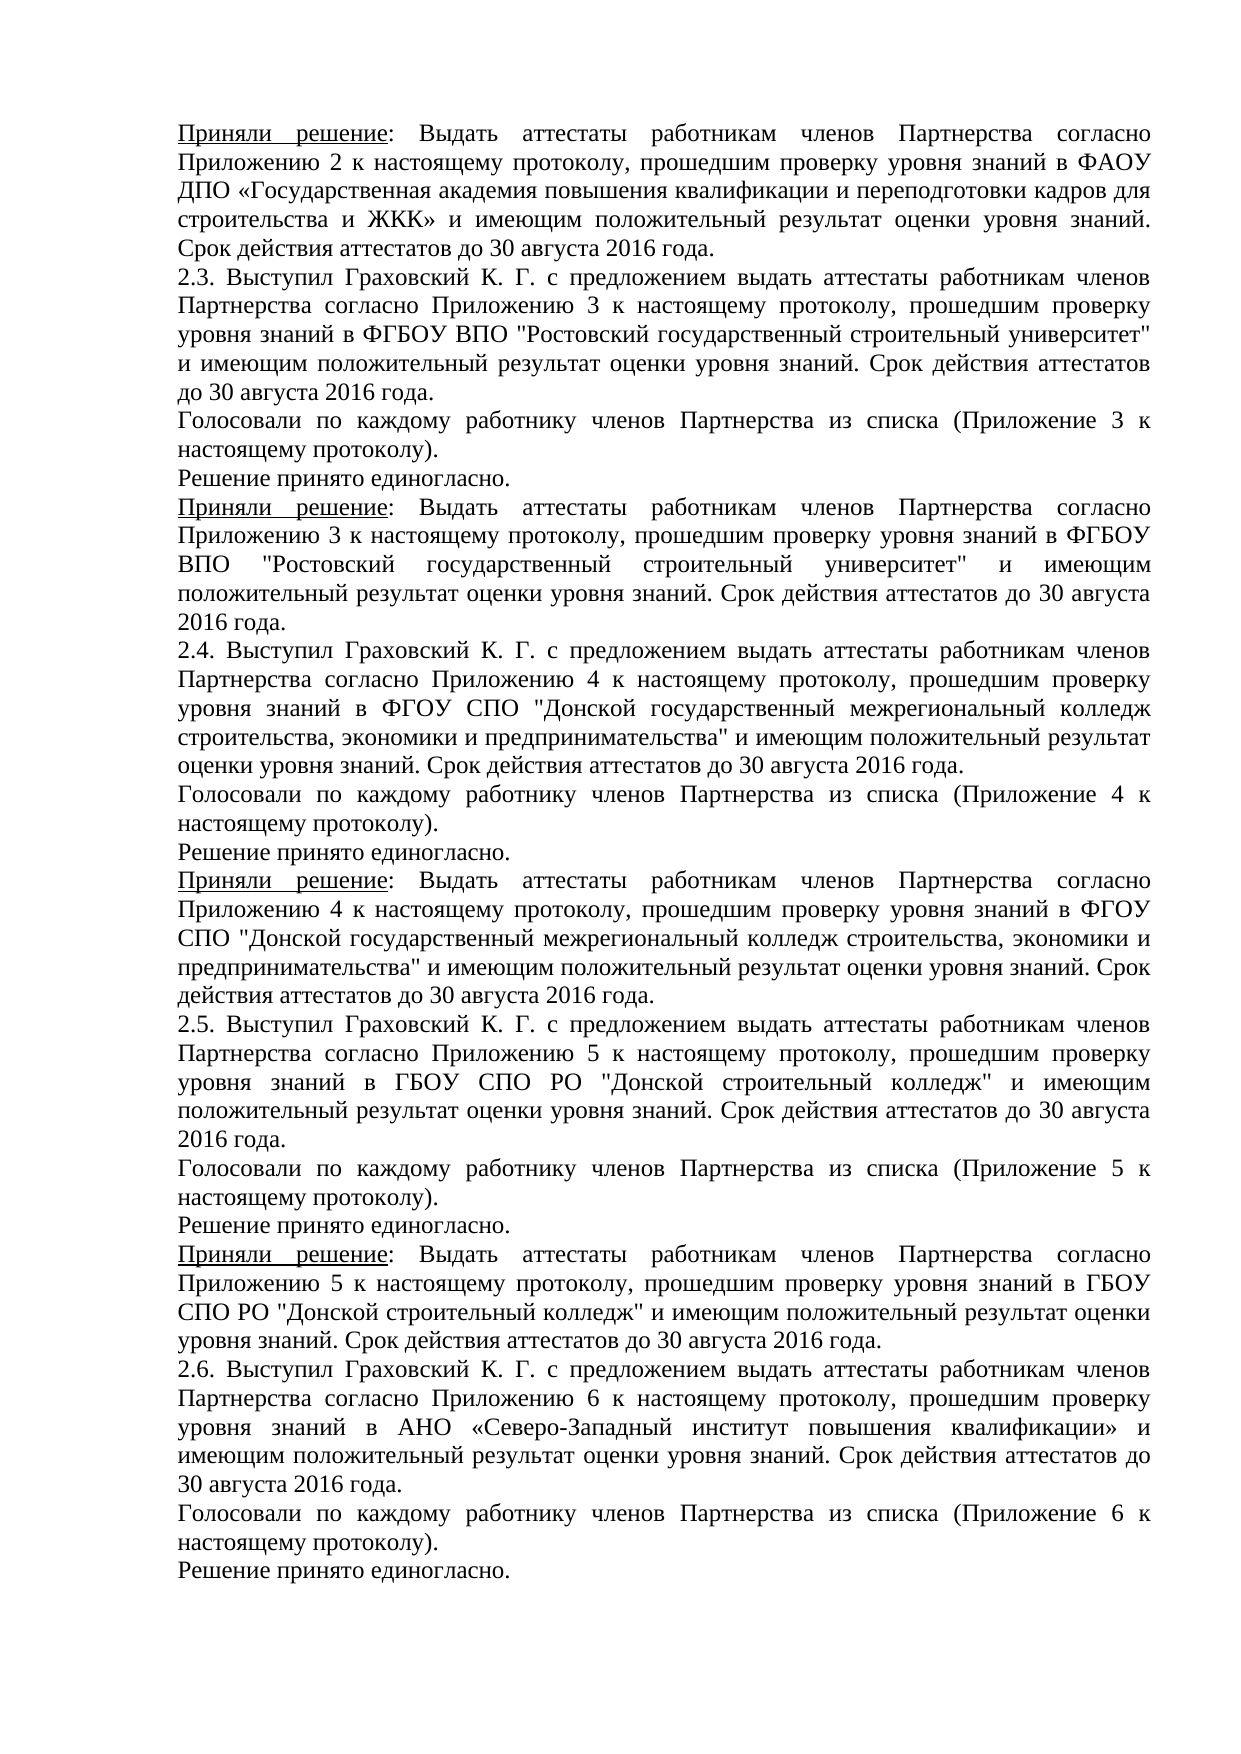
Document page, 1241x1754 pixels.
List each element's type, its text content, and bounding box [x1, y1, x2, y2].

text Решение принято единогласно. [177, 463, 1152, 492]
text 2.4. Выступил Граховский К. Г. с предложением выдать аттестаты работникам членов Партнерства согласно Приложению 4 к настоящему протоколу, прошедшим проверку уровня знаний в ФГОУ СПО "Донской государственный межрегиональный колледж строительства, экономики и предпринимательства" и имеющим положительный результат оценки уровня знаний. Срок действия аттестатов до 30 августа 2016 года. [177, 636, 1152, 779]
text Приняли решение: Выдать аттестаты работникам членов Партнерства согласно Приложению 4 к настоящему протоколу, прошедшим проверку уровня знаний в ФГОУ СПО "Донской государственный межрегиональный колледж строительства, экономики и предпринимательства" и имеющим положительный результат оценки уровня знаний. Срок действия аттестатов до 30 августа 2016 года. [177, 866, 1152, 1009]
text 2.3. Выступил Граховский К. Г. с предложением выдать аттестаты работникам членов Партнерства согласно Приложению 3 к настоящему протоколу, прошедшим проверку уровня знаний в ФГБОУ ВПО "Ростовский государственный строительный университет" и имеющим положительный результат оценки уровня знаний. Срок действия аттестатов до 30 августа 2016 года. [177, 262, 1152, 406]
text Решение принято единогласно. [177, 1211, 1152, 1239]
text Голосовали по каждому работнику членов Партнерства из списка (Приложение 6 к настоящему протоколу). [177, 1498, 1152, 1556]
text Решение принято единогласно. [177, 837, 1152, 866]
text Решение принято единогласно. [177, 1556, 1152, 1584]
text Приняли решение: Выдать аттестаты работникам членов Партнерства согласно Приложению 2 к настоящему протоколу, прошедшим проверку уровня знаний в ФАОУ ДПО «Государственная академия повышения квалификации и переподготовки кадров для строительства и ЖКК» и имеющим положительный результат оценки уровня знаний. Срок действия аттестатов до 30 августа 2016 года. [177, 118, 1152, 262]
text Голосовали по каждому работнику членов Партнерства из списка (Приложение 5 к настоящему протоколу). [177, 1153, 1152, 1211]
text Голосовали по каждому работнику членов Партнерства из списка (Приложение 4 к настоящему протоколу). [177, 779, 1152, 837]
text 2.5. Выступил Граховский К. Г. с предложением выдать аттестаты работникам членов Партнерства согласно Приложению 5 к настоящему протоколу, прошедшим проверку уровня знаний в ГБОУ СПО РО "Донской строительный колледж" и имеющим положительный результат оценки уровня знаний. Срок действия аттестатов до 30 августа 2016 года. [177, 1009, 1152, 1153]
text Приняли решение: Выдать аттестаты работникам членов Партнерства согласно Приложению 5 к настоящему протоколу, прошедшим проверку уровня знаний в ГБОУ СПО РО "Донской строительный колледж" и имеющим положительный результат оценки уровня знаний. Срок действия аттестатов до 30 августа 2016 года. [177, 1239, 1152, 1354]
text Голосовали по каждому работнику членов Партнерства из списка (Приложение 3 к настоящему протоколу). [177, 406, 1152, 463]
text 2.6. Выступил Граховский К. Г. с предложением выдать аттестаты работникам членов Партнерства согласно Приложению 6 к настоящему протоколу, прошедшим проверку уровня знаний в АНО «Северо-Западный институт повышения квалификации» и имеющим положительный результат оценки уровня знаний. Срок действия аттестатов до 30 августа 2016 года. [177, 1354, 1152, 1498]
text Приняли решение: Выдать аттестаты работникам членов Партнерства согласно Приложению 3 к настоящему протоколу, прошедшим проверку уровня знаний в ФГБОУ ВПО "Ростовский государственный строительный университет" и имеющим положительный результат оценки уровня знаний. Срок действия аттестатов до 30 августа 2016 года. [177, 492, 1152, 636]
